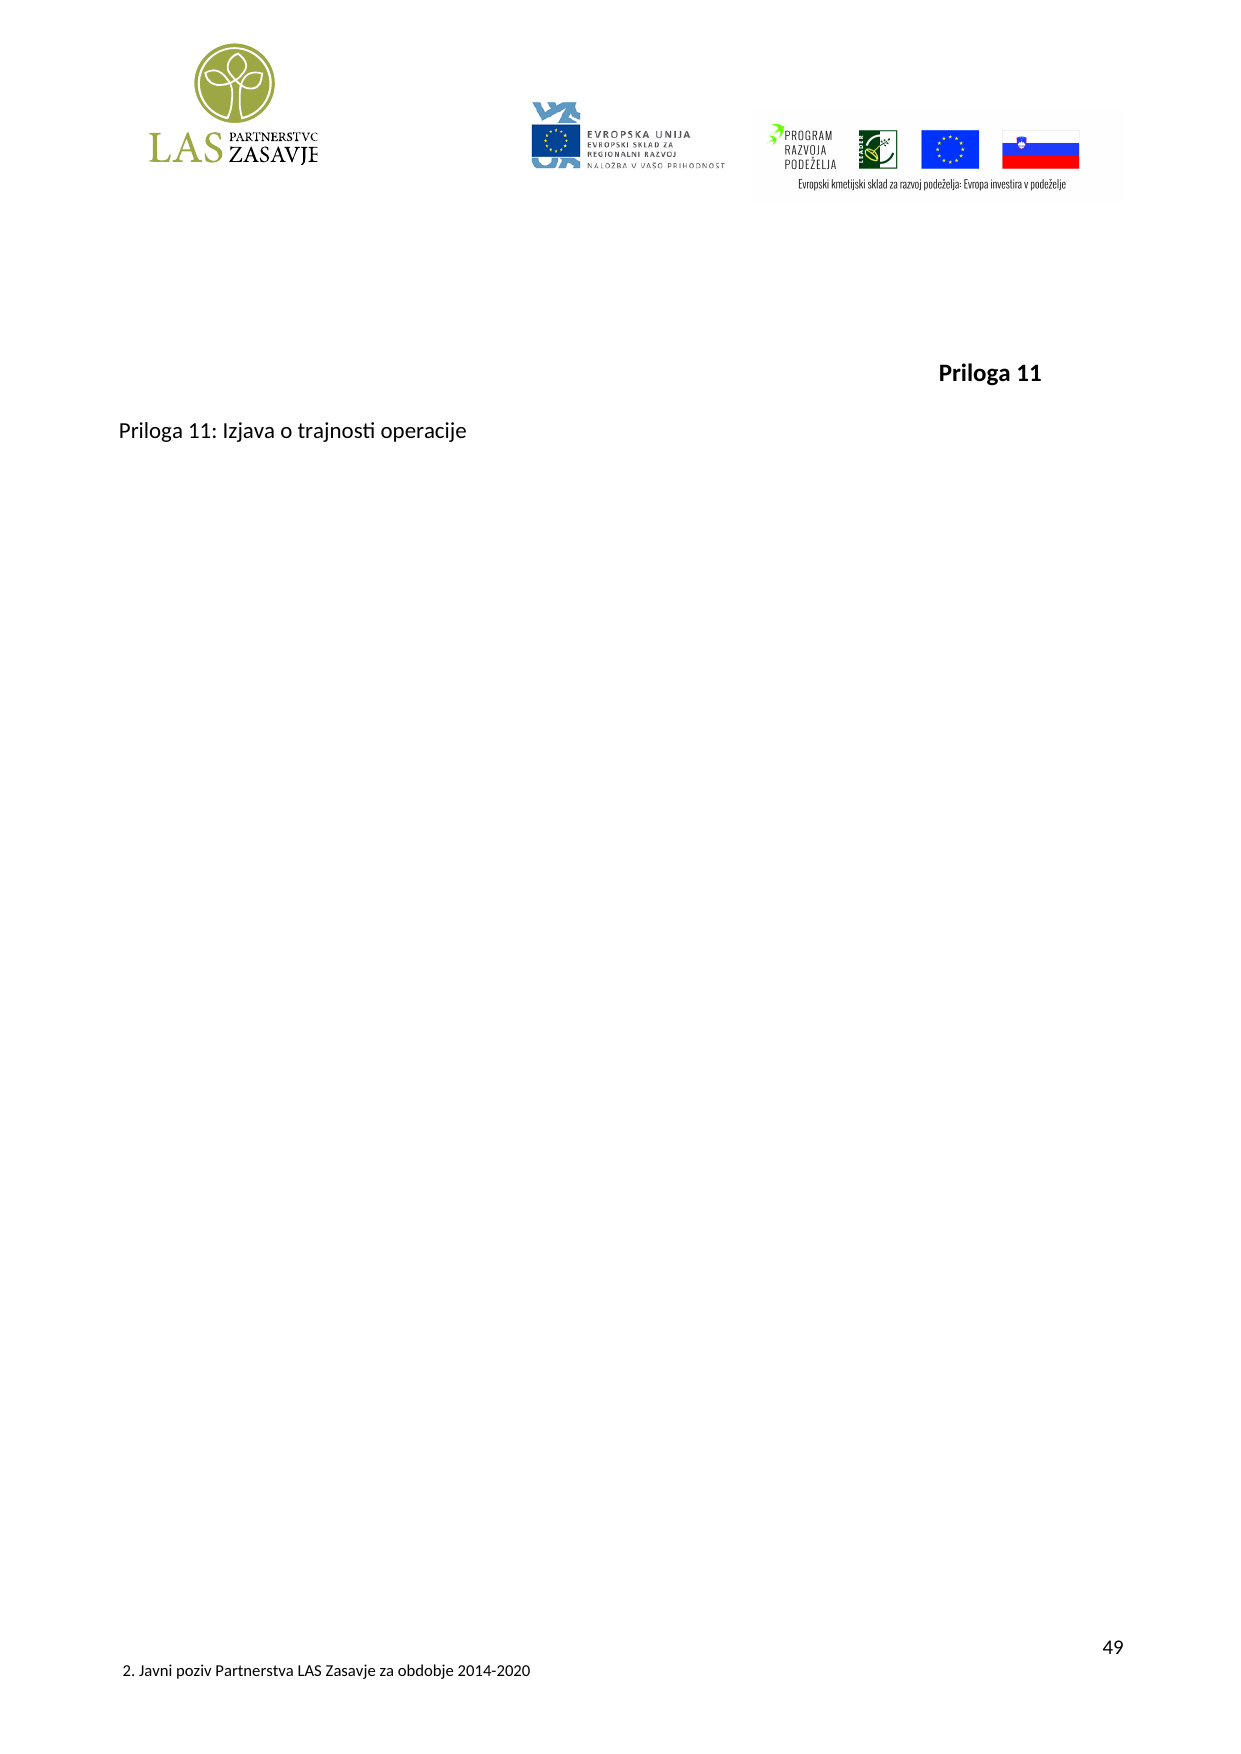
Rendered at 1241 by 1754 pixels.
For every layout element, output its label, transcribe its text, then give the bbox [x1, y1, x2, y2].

picture [482, 73, 1124, 203]
text Priloga 11: Izjava o trajnosti operacije [119, 416, 1123, 444]
text Priloga 11 [119, 357, 1123, 388]
